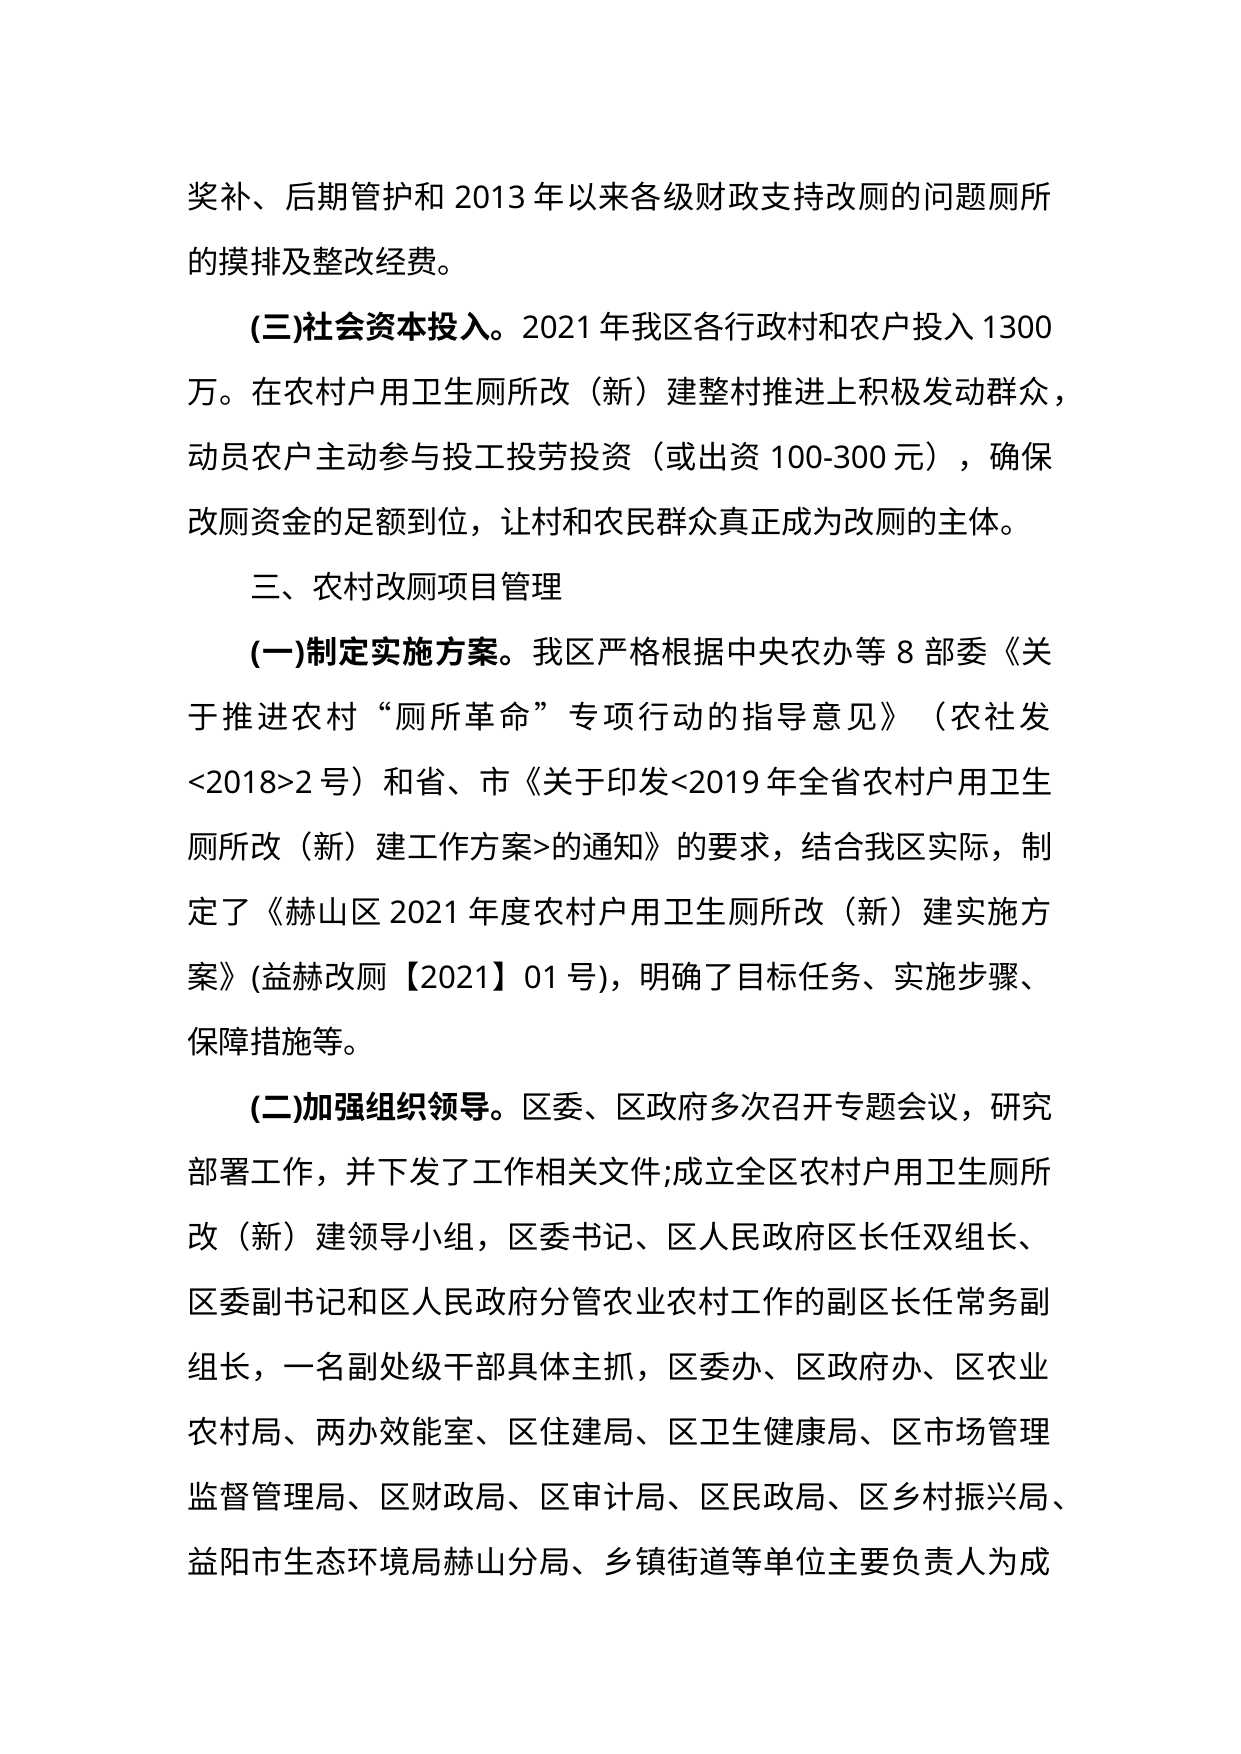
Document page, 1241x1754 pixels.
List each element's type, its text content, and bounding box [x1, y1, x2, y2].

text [187, 162, 1053, 292]
text (三)社会资本投入。2021年我区各行政村和农户投入1300万。在农村户用卫生厕所改（新）建整村推进上积极发动群众，动员农户主动参与投工投劳投资（或出资100-300元），确保改厕资金的足额到位，让村和农民群众真正成为改厕的主体。 [187, 292, 1053, 552]
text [187, 1072, 1053, 1592]
text (一)制定实施方案。我区严格根据中央农办等 8 部委《关于推进农村“厕所革命”专项行动的指导意见》（农社发<2018>2号）和省、市《关于印发<2019年全省农村户用卫生厕所改（新）建工作方案>的通知》的要求，结合我区实际，制定了《赫山区2021年度农村户用卫生厕所改（新）建实施方案》(益赫改厕【2021】01号)，明确了目标任务、实施步骤、保障措施等。 [187, 617, 1053, 1072]
text 三、农村改厕项目管理 [187, 552, 1053, 617]
